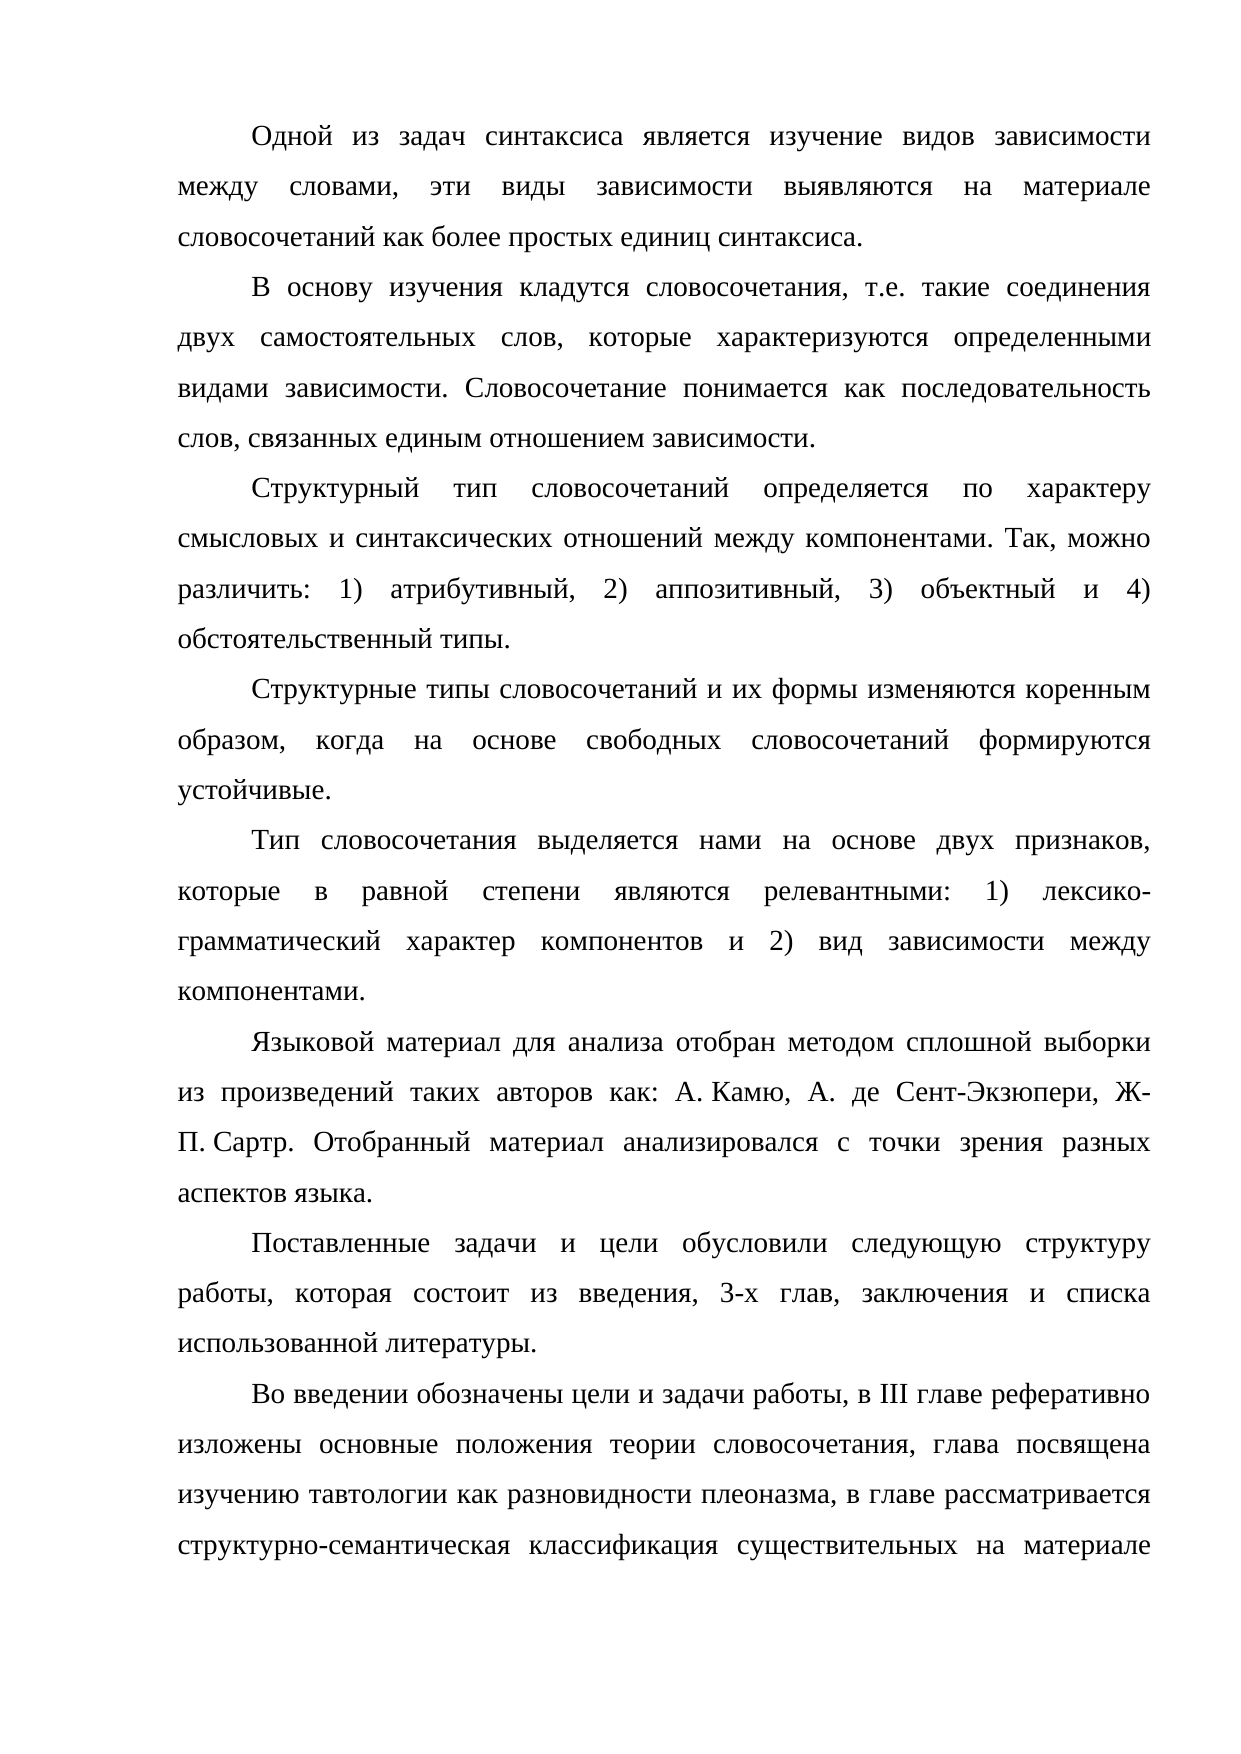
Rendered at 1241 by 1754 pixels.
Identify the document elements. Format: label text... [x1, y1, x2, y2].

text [177, 1376, 1152, 1560]
text Одной из задач синтаксиса является изучение видов зависимости между словами, эти виды зависимости выявляются на материале словосочетаний как более простых единиц синтаксиса. [177, 118, 1152, 252]
text Языковой материал для анализа отобран методом сплошной выборки из произведений таких авторов как: А. Камю, А. де Сент-Экзюпери, Ж-П. Сартр. Отобранный материал анализировался с точки зрения разных аспектов языка. [177, 1024, 1152, 1208]
text В основу изучения кладутся словосочетания, т.е. такие соединения двух самостоятельных слов, которые характеризуются определенными видами зависимости. Словосочетание понимается как последовательность слов, связанных единым отношением зависимости. [177, 269, 1152, 453]
text Тип словосочетания выделяется нами на основе двух признаков, которые в равной степени являются релевантными: 1) лексико-грамматический характер компонентов и 2) вид зависимости между компонентами. [177, 822, 1152, 1007]
text Структурные типы словосочетаний и их формы изменяются коренным образом, когда на основе свободных словосочетаний формируются устойчивые. [177, 672, 1152, 806]
text Структурный тип словосочетаний определяется по характеру смысловых и синтаксических отношений между компонентами. Так, можно различить: 1) атрибутивный, 2) аппозитивный, 3) объектный и 4) обстоятельственный типы. [177, 470, 1152, 655]
text Поставленные задачи и цели обусловили следующую структуру работы, которая состоит из введения, 3-х глав, заключения и списка использованной литературы. [177, 1225, 1152, 1359]
